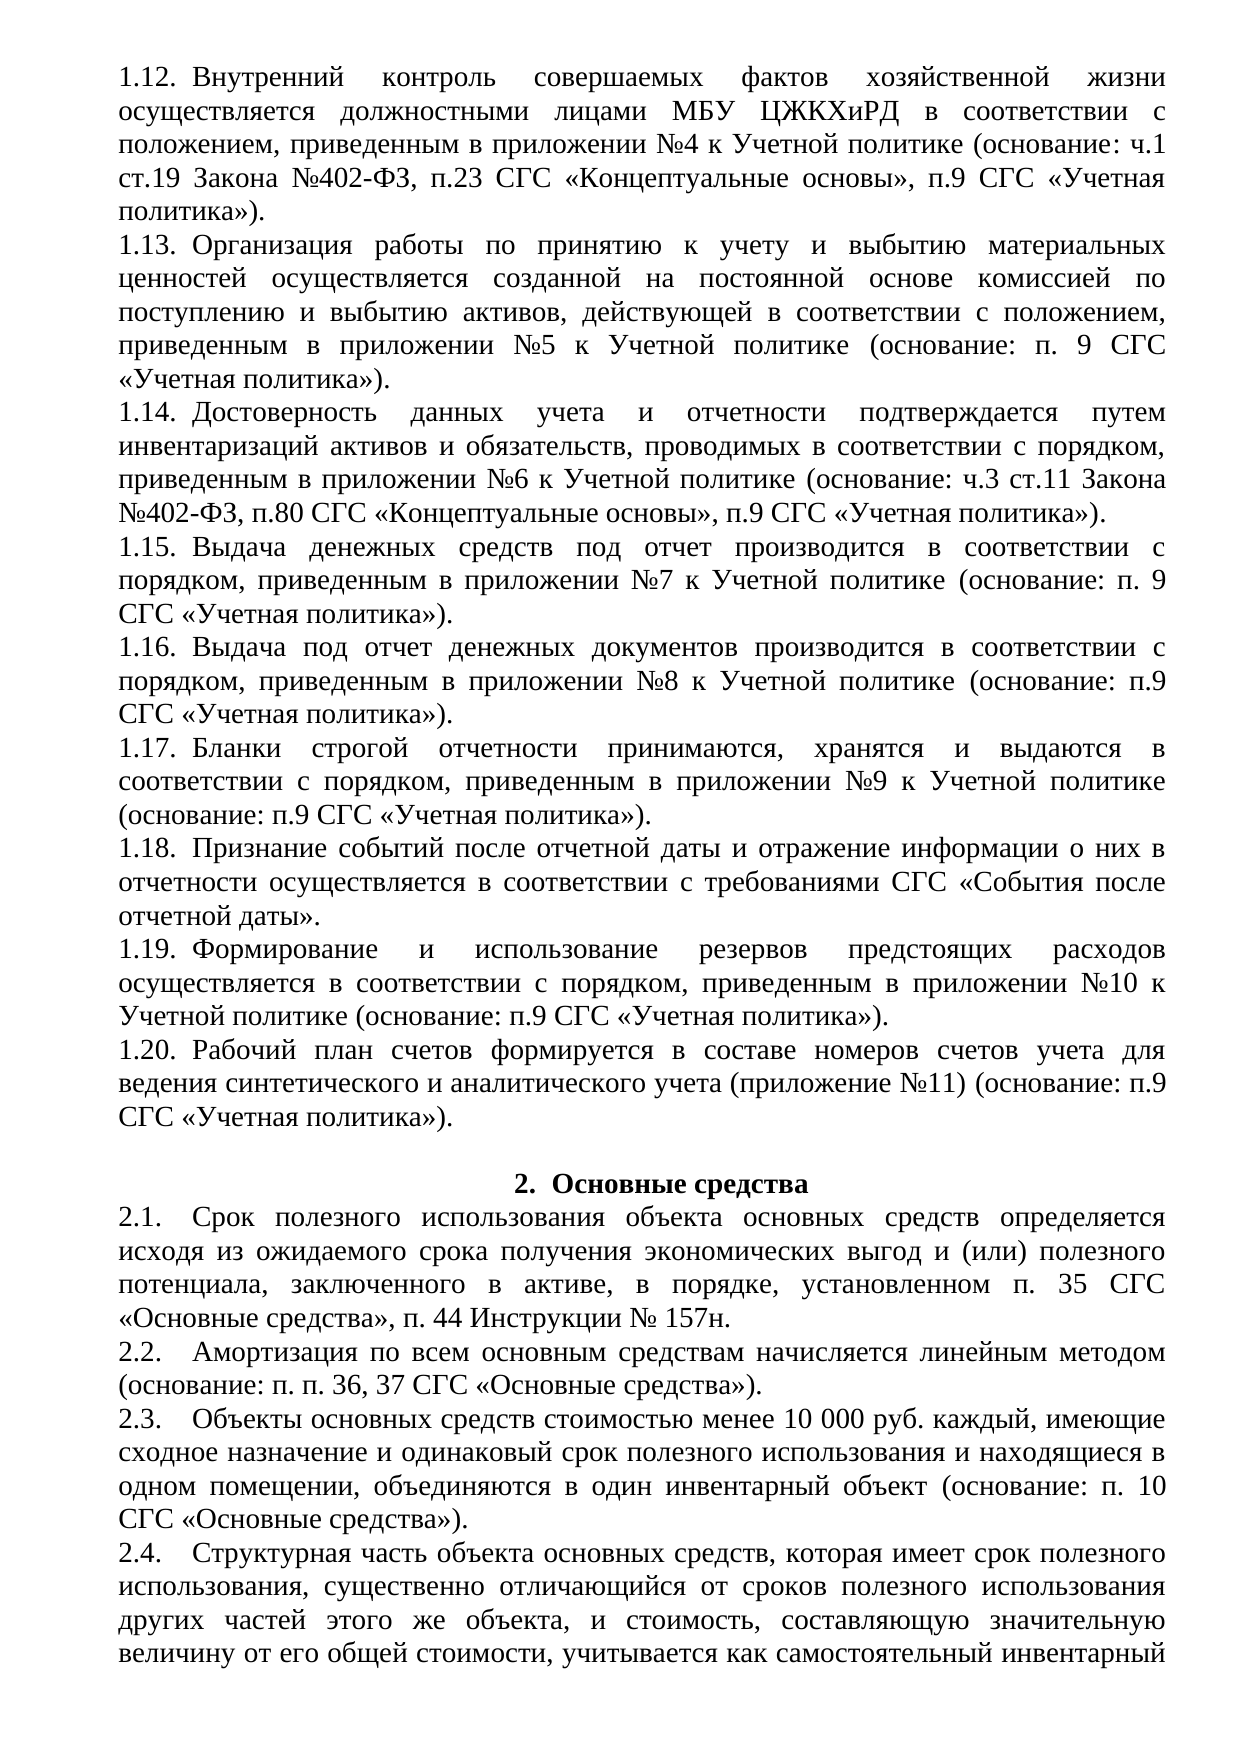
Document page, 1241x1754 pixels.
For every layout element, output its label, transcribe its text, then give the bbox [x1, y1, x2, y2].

list Организация работы по принятию к учету и выбытию материальных ценностей осуществляется созданной на постоянной основе комиссией по поступлению и выбытию активов, действующей в соответствии с положением, приведенным в приложении №5 к Учетной политике (основание: п. 9 СГС «Учетная политика»). [118, 227, 1167, 394]
list Признание событий после отчетной даты и отражение информации о них в отчетности осуществляется в соответствии с требованиями СГС «События после отчетной даты». [118, 831, 1167, 931]
list Достоверность данных учета и отчетности подтверждается путем инвентаризаций активов и обязательств, проводимых в соответствии с порядком, приведенным в приложении №6 к Учетной политике (основание: ч.3 ст.11 Закона №402-ФЗ, п.80 СГС «Концептуальные основы», п.9 СГС «Учетная политика»). [118, 394, 1167, 529]
list Рабочий план счетов формируется в составе номеров счетов учета для ведения синтетического и аналитического учета (приложение №11) (основание: п.9 СГС «Учетная политика»). [118, 1032, 1167, 1132]
list Внутренний контроль совершаемых фактов хозяйственной жизни осуществляется должностными лицами МБУ ЦЖКХиРД в соответствии с положением, приведенным в приложении №4 к Учетной политике (основание: ч.1 ст.19 Закона №402-ФЗ, п.23 СГС «Концептуальные основы», п.9 СГС «Учетная политика»). [118, 59, 1167, 227]
list Амортизация по всем основным средствам начисляется линейным методом (основание: п. п. 36, 37 СГС «Основные средства»). [118, 1334, 1167, 1401]
list Объекты основных средств стоимостью менее 10 000 руб. каждый, имеющие сходное назначение и одинаковый срок полезного использования и находящиеся в одном помещении, объединяются в один инвентарный объект (основание: п. 10 СГС «Основные средства»). [118, 1401, 1167, 1535]
list Выдача денежных средств под отчет производится в соответствии с порядком, приведенным в приложении №7 к Учетной политике (основание: п. 9 СГС «Учетная политика»). [118, 529, 1167, 629]
list Формирование и использование резервов предстоящих расходов осуществляется в соответствии с порядком, приведенным в приложении №10 к Учетной политике (основание: п.9 СГС «Учетная политика»). [118, 931, 1167, 1032]
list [118, 1535, 1167, 1669]
list Срок полезного использования объекта основных средств определяется исходя из ожидаемого срока получения экономических выгод и (или) полезного потенциала, заключенного в активе, в порядке, установленном п. 35 СГС «Основные средства», п. 44 Инструкции № 157н. [118, 1199, 1167, 1334]
list Основные средства [156, 1166, 1167, 1199]
list Бланки строгой отчетности принимаются, хранятся и выдаются в соответствии с порядком, приведенным в приложении №9 к Учетной политике (основание: п.9 СГС «Учетная политика»). [118, 730, 1167, 831]
list Выдача под отчет денежных документов производится в соответствии с порядком, приведенным в приложении №8 к Учетной политике (основание: п.9 СГС «Учетная политика»). [118, 629, 1167, 730]
